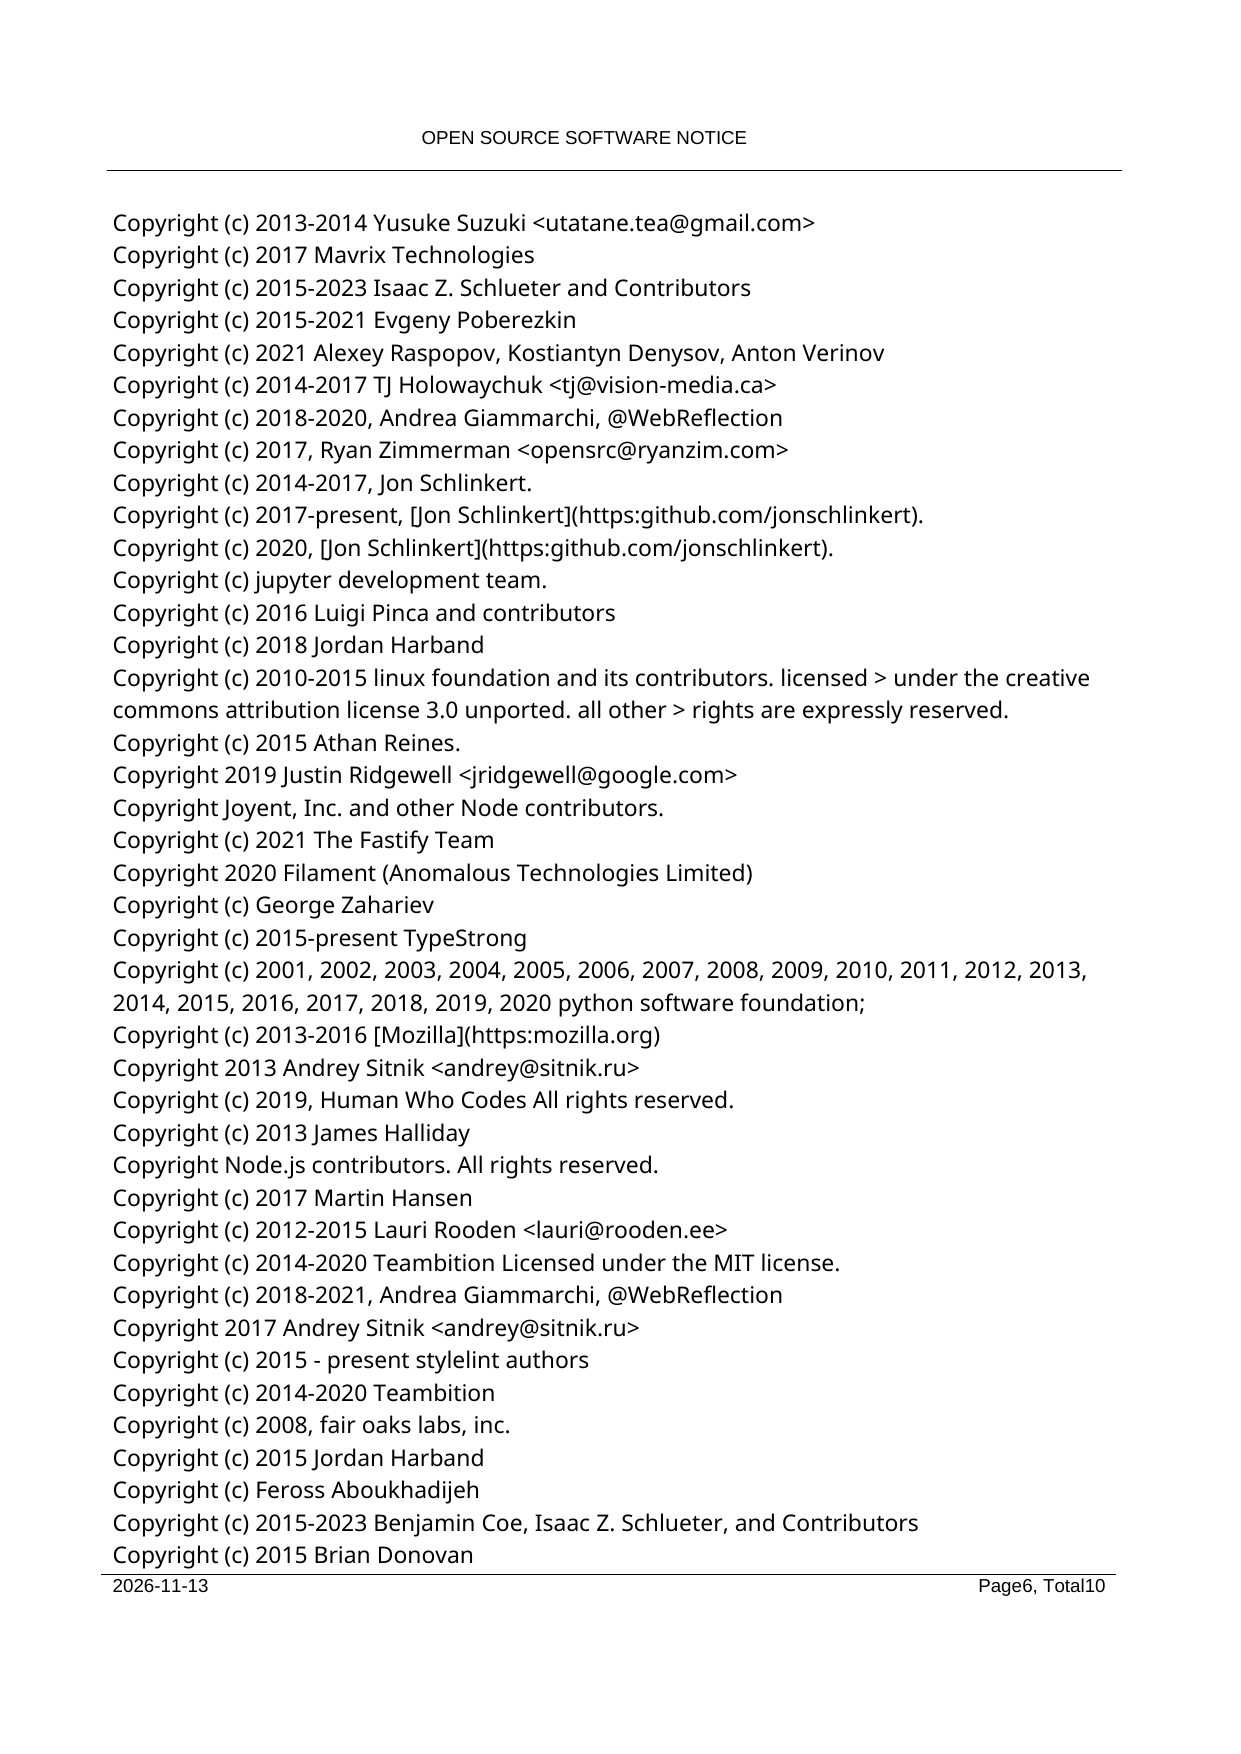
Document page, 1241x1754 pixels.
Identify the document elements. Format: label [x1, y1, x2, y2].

text [112, 206, 1128, 1571]
